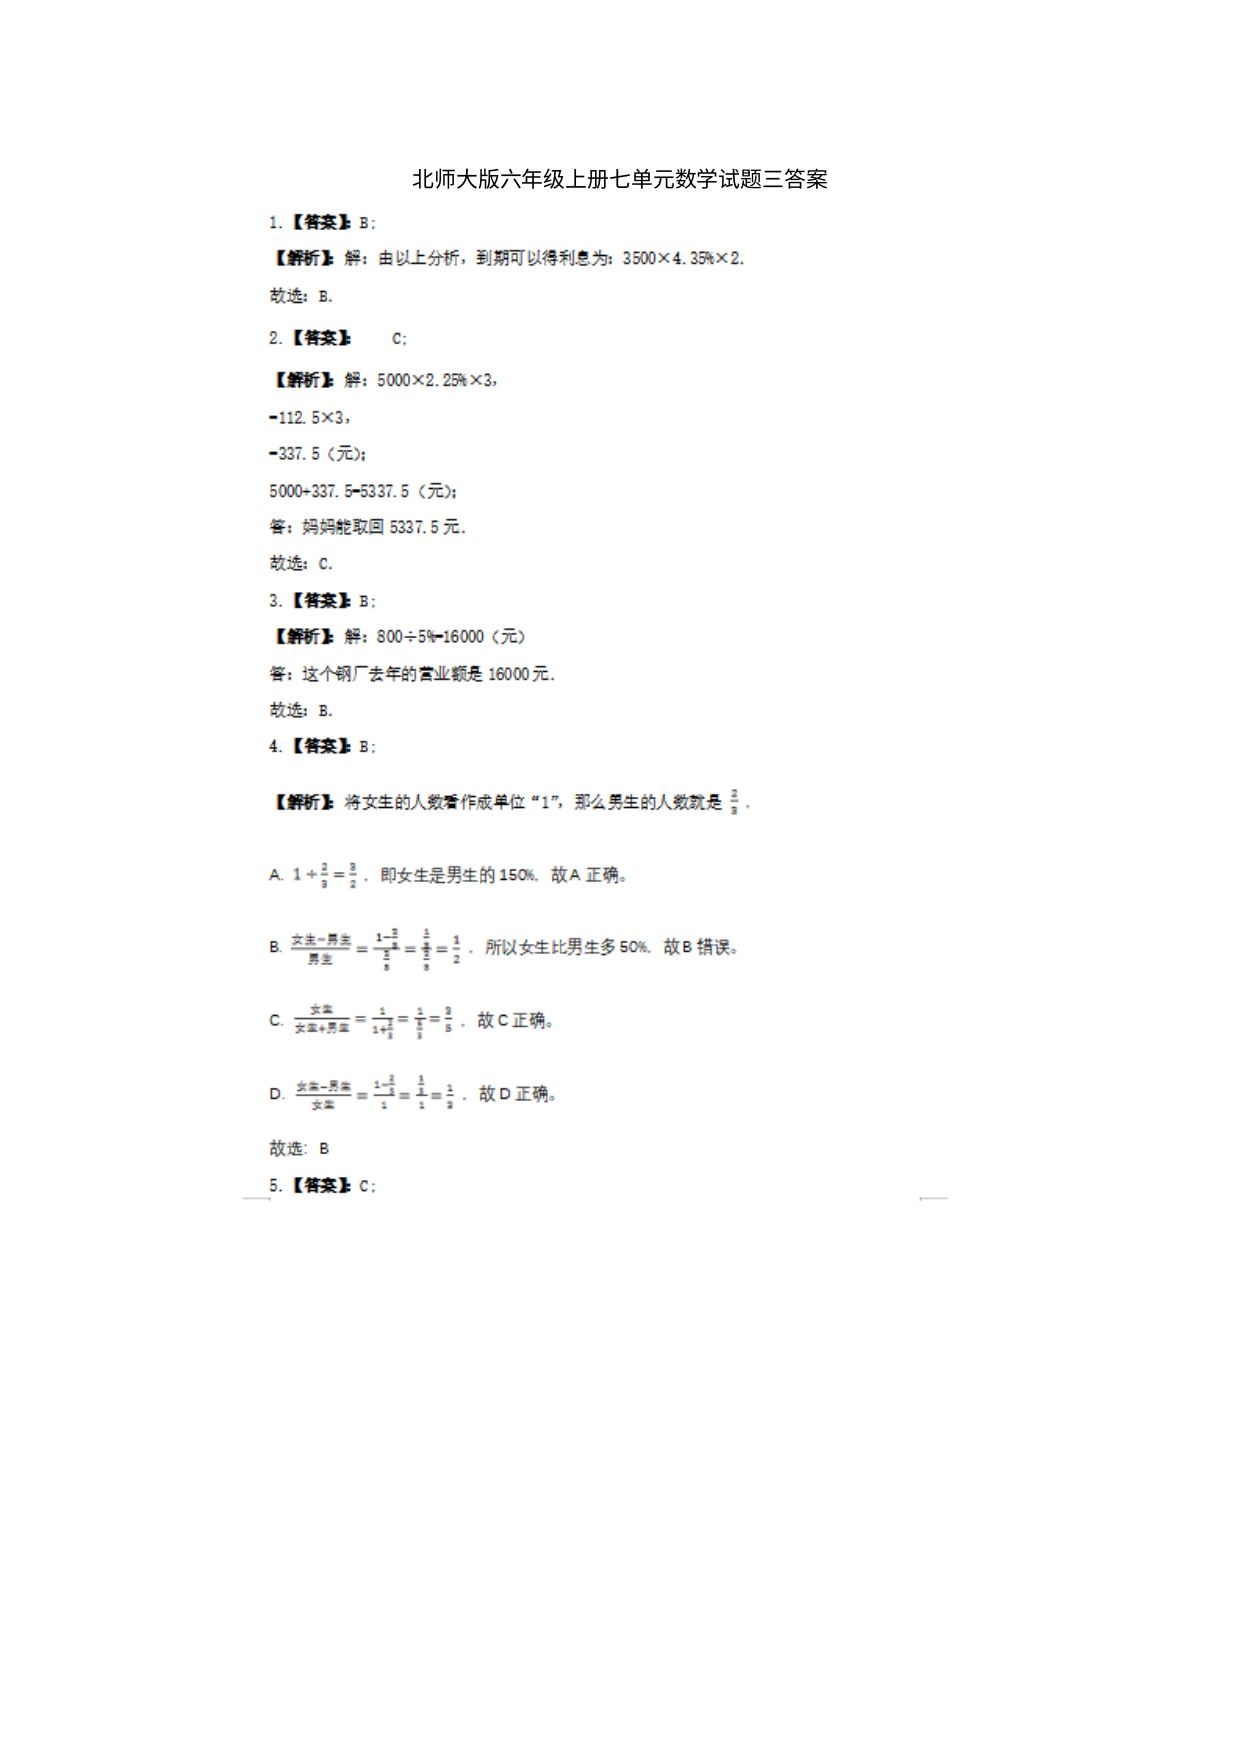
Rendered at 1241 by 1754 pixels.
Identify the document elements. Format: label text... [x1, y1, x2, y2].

text 北师大版六年级上册七单元数学试题三答案 [187, 162, 1053, 194]
picture [238, 194, 1003, 1201]
